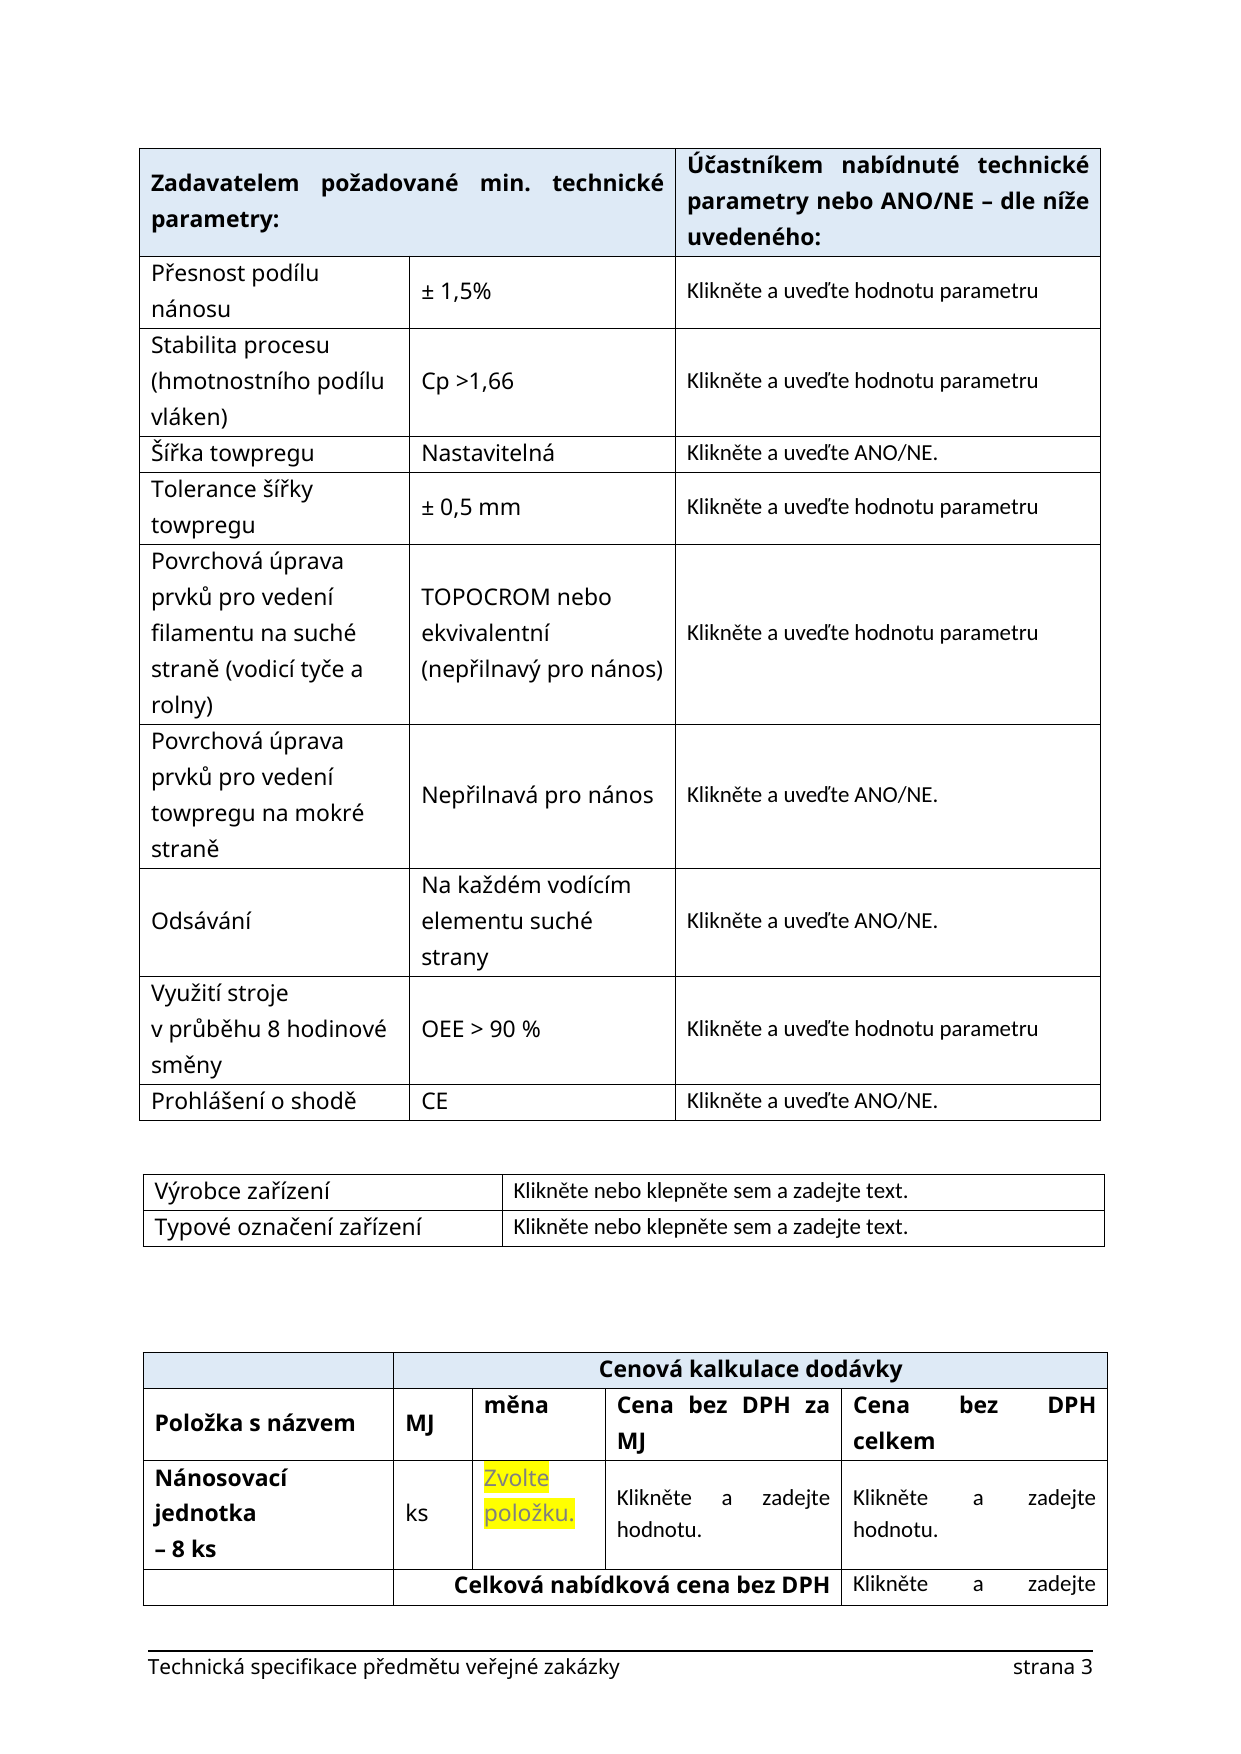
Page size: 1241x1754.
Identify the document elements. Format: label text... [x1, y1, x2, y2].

table_cell měna [473, 1389, 605, 1460]
table_cell CE [410, 1085, 675, 1120]
table_cell Typové označení zařízení [144, 1211, 502, 1246]
table_cell [676, 437, 1100, 472]
table_cell OEE > 90 % [410, 977, 675, 1084]
table_header Zadavatelem požadované min. technické parametry: [140, 149, 675, 256]
table_cell [676, 869, 1100, 976]
table_cell Nepřilnavá pro nános [410, 725, 675, 868]
table_cell Stabilita procesu (hmotnostního podílu vláken) [140, 329, 409, 436]
table_cell Tolerance šířky towpregu [140, 473, 409, 544]
table_cell Povrchová úprava prvků pro vedení towpregu na mokré straně [140, 725, 409, 868]
table_cell MJ [394, 1389, 472, 1460]
table_cell ± 0,5 mm [410, 473, 675, 544]
table_cell Nánosovací jednotka – 8 ks [144, 1461, 393, 1568]
table_cell Šířka towpregu [140, 437, 409, 472]
table_cell Prohlášení o shodě [140, 1085, 409, 1120]
table_cell Cena bez DPH za MJ [606, 1389, 841, 1460]
table_cell Na každém vodícím elementu suché strany [410, 869, 675, 976]
table_header Cenová kalkulace dodávky [394, 1353, 1107, 1388]
table_header Výrobce zařízení [144, 1175, 502, 1210]
table_cell Položka s názvem [144, 1389, 393, 1460]
table_header Účastníkem nabídnuté technické parametry nebo ANO/NE – dle níže uvedeného: [676, 149, 1100, 256]
table_cell ks [394, 1461, 472, 1568]
table_cell Nastavitelná [410, 437, 675, 472]
table_cell Odsávání [140, 869, 409, 976]
table_cell Cena bez DPH celkem [842, 1389, 1107, 1460]
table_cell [394, 1570, 841, 1604]
table_cell TOPOCROM nebo ekvivalentní (nepřilnavý pro nános) [410, 545, 675, 724]
table_header [144, 1353, 393, 1388]
table_cell [144, 1570, 393, 1604]
table_cell Povrchová úprava prvků pro vedení filamentu na suché straně (vodicí tyče a rolny) [140, 545, 409, 724]
table_cell [676, 725, 1100, 868]
table_cell ± 1,5% [410, 257, 675, 328]
table_cell Cp >1,66 [410, 329, 675, 436]
table_cell [676, 1085, 1100, 1120]
table_cell [473, 1461, 605, 1568]
table_cell Přesnost podílu nánosu [140, 257, 409, 328]
table_cell Využití stroje v průběhu 8 hodinové směny [140, 977, 409, 1084]
